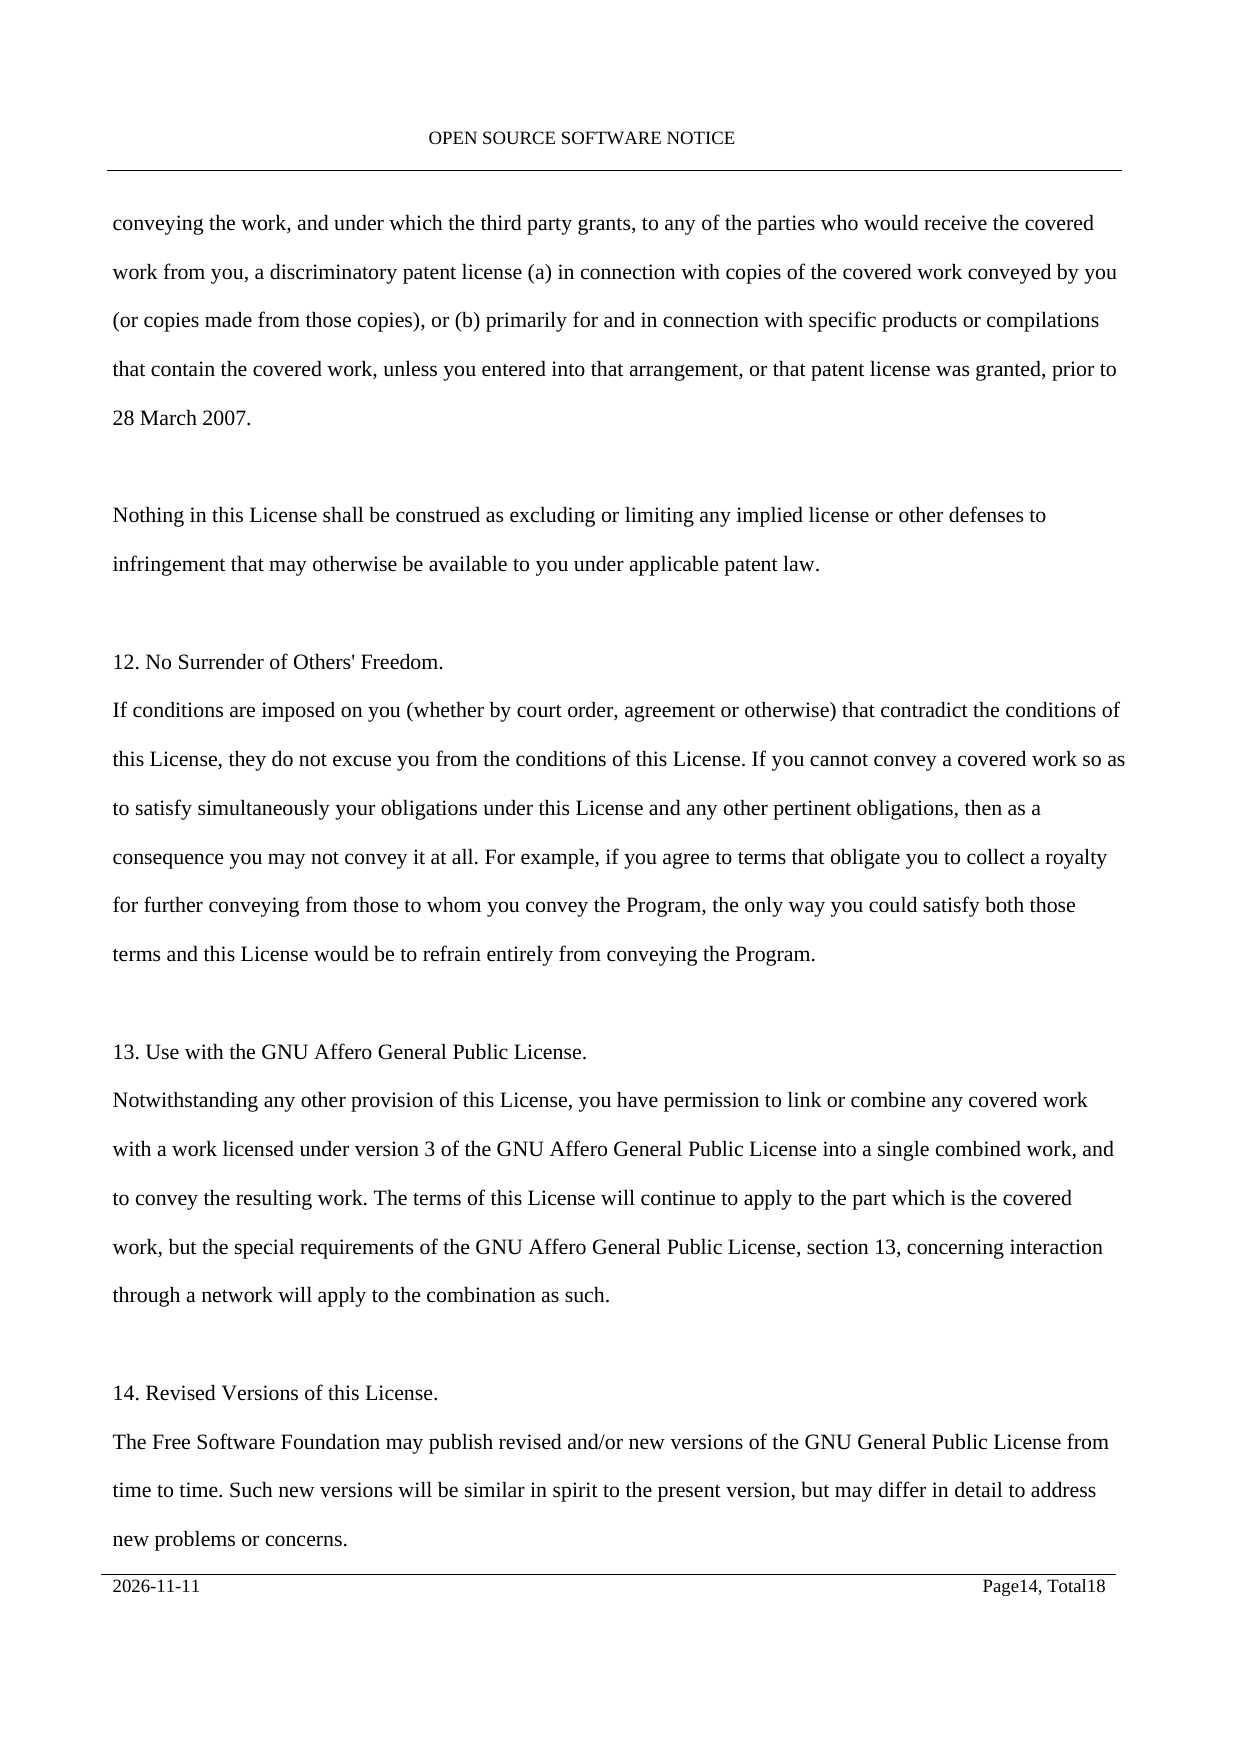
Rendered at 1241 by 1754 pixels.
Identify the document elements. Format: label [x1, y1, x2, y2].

text [112, 206, 1128, 1555]
